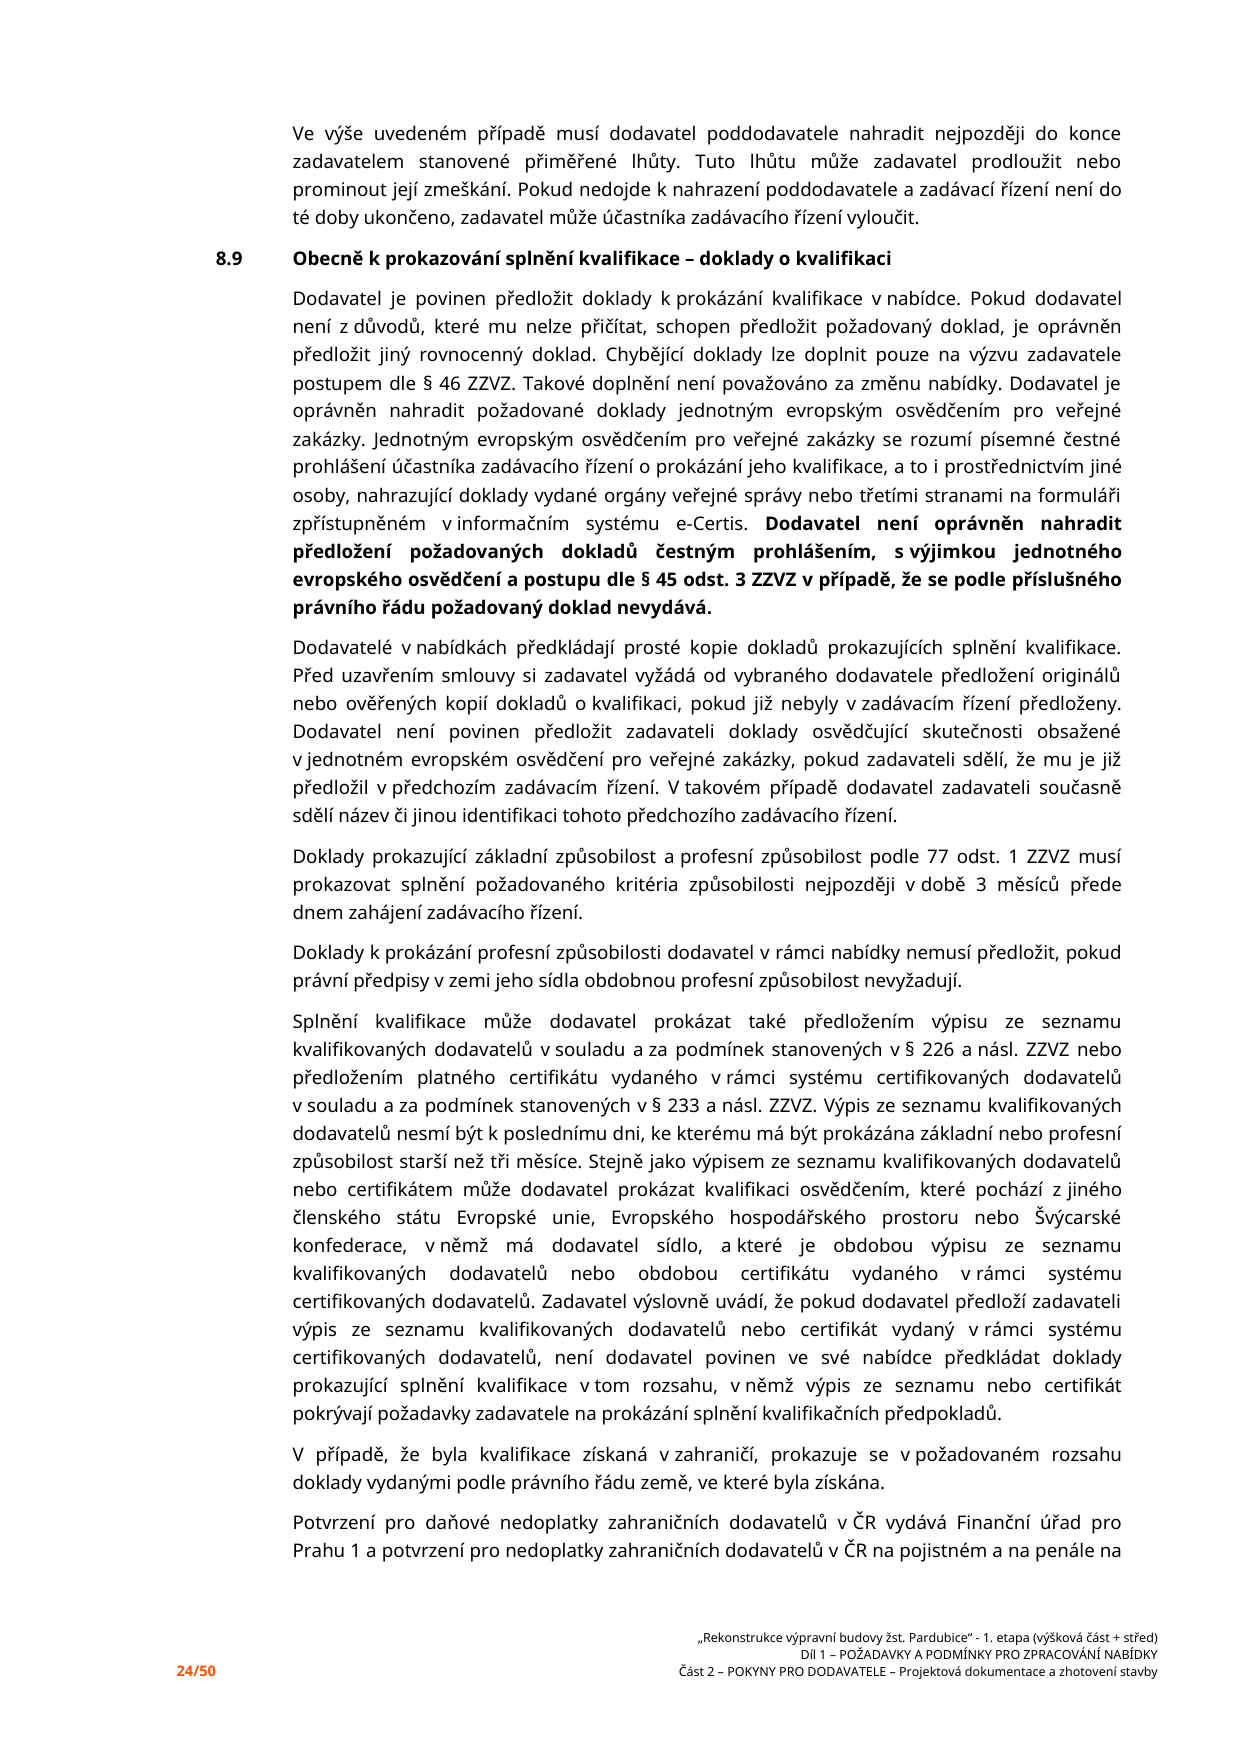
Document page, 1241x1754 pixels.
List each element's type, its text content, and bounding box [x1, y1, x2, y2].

text V případě, že byla kvalifikace získaná v zahraničí, prokazuje se v požadovaném rozsahu doklady vydanými podle právního řádu země, ve které byla získána. [292, 1441, 1122, 1494]
text Dodavatel je povinen předložit doklady k prokázání kvalifikace v nabídce. Pokud dodavatel není z důvodů, které mu nelze přičítat, schopen předložit požadovaný doklad, je oprávněn předložit jiný rovnocenný doklad. Chybějící doklady lze doplnit pouze na výzvu zadavatele postupem dle § 46 ZZVZ. Takové doplnění není považováno za změnu nabídky. Dodavatel je oprávněn nahradit požadované doklady jednotným evropským osvědčením pro veřejné zakázky. Jednotným evropským osvědčením pro veřejné zakázky se rozumí písemné čestné prohlášení účastníka zadávacího řízení o prokázání jeho kvalifikace, a to i prostřednictvím jiné osoby, nahrazující doklady vydané orgány veřejné správy nebo třetími stranami na formuláři zpřístupněném v informačním systému e-Certis. Dodavatel není oprávněn nahradit předložení požadovaných dokladů čestným prohlášením, s výjimkou jednotného evropského osvědčení a postupu dle § 45 odst. 3 ZZVZ v případě, že se podle příslušného právního řádu požadovaný doklad nevydává. [292, 286, 1122, 619]
text Doklady prokazující základní způsobilost a profesní způsobilost podle 77 odst. 1 ZZVZ musí prokazovat splnění požadovaného kritéria způsobilosti nejpozději v době 3 měsíců přede dnem zahájení zadávacího řízení. [292, 843, 1122, 925]
text Ve výše uvedeném případě musí dodavatel poddodavatele nahradit nejpozději do konce zadavatelem stanovené přiměřené lhůty. Tuto lhůtu může zadavatel prodloužit nebo prominout její zmeškání. Pokud nedojde k nahrazení poddodavatele a zadávací řízení není do té doby ukončeno, zadavatel může účastníka zadávacího řízení vyloučit. [292, 121, 1122, 230]
text Dodavatelé v nabídkách předkládají prosté kopie dokladů prokazujících splnění kvalifikace. Před uzavřením smlouvy si zadavatel vyžádá od vybraného dodavatele předložení originálů nebo ověřených kopií dokladů o kvalifikaci, pokud již nebyly v zadávacím řízení předloženy. Dodavatel není povinen předložit zadavateli doklady osvědčující skutečnosti obsažené v jednotném evropském osvědčení pro veřejné zakázky, pokud zadavateli sdělí, že mu je již předložil v předchozím zadávacím řízení. V takovém případě dodavatel zadavateli současně sdělí název či jinou identifikaci tohoto předchozího zadávacího řízení. [292, 634, 1122, 828]
text Obecně k prokazování splnění kvalifikace – doklady o kvalifikaci [216, 245, 1122, 271]
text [292, 1509, 1122, 1563]
text Doklady k prokázání profesní způsobilosti dodavatel v rámci nabídky nemusí předložit, pokud právní předpisy v zemi jeho sídla obdobnou profesní způsobilost nevyžadují. [292, 940, 1122, 993]
text Splnění kvalifikace může dodavatel prokázat také předložením výpisu ze seznamu kvalifikovaných dodavatelů v souladu a za podmínek stanovených v § 226 a násl. ZZVZ nebo předložením platného certifikátu vydaného v rámci systému certifikovaných dodavatelů v souladu a za podmínek stanovených v § 233 a násl. ZZVZ. Výpis ze seznamu kvalifikovaných dodavatelů nesmí být k poslednímu dni, ke kterému má být prokázána základní nebo profesní způsobilost starší než tři měsíce. Stejně jako výpisem ze seznamu kvalifikovaných dodavatelů nebo certifikátem může dodavatel prokázat kvalifikaci osvědčením, které pochází z jiného členského státu Evropské unie, Evropského hospodářského prostoru nebo Švýcarské konfederace, v němž má dodavatel sídlo, a které je obdobou výpisu ze seznamu kvalifikovaných dodavatelů nebo obdobou certifikátu vydaného v rámci systému certifikovaných dodavatelů. Zadavatel výslovně uvádí, že pokud dodavatel předloží zadavateli výpis ze seznamu kvalifikovaných dodavatelů nebo certifikát vydaný v rámci systému certifikovaných dodavatelů, není dodavatel povinen ve své nabídce předkládat doklady prokazující splnění kvalifikace v tom rozsahu, v němž výpis ze seznamu nebo certifikát pokrývají požadavky zadavatele na prokázání splnění kvalifikačních předpokladů. [292, 1008, 1122, 1426]
